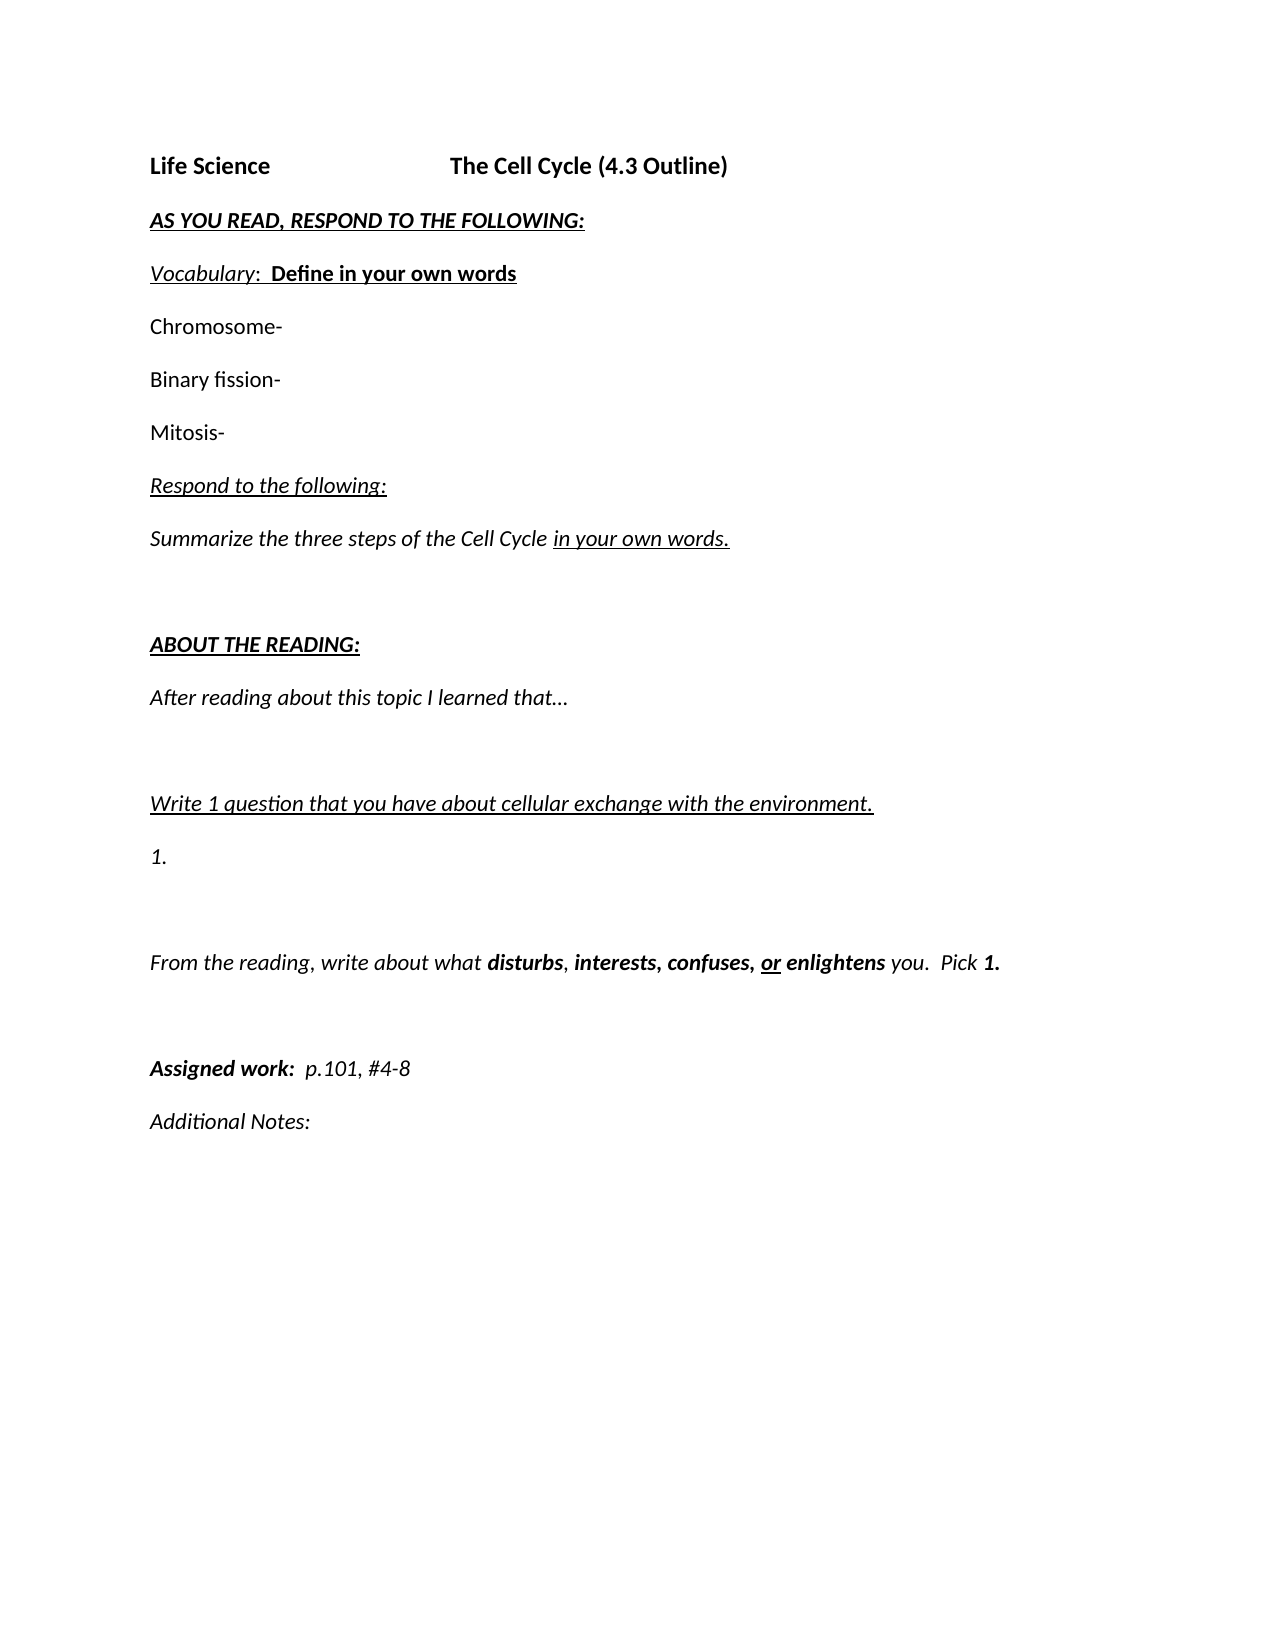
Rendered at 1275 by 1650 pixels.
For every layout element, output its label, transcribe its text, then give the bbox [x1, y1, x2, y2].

text 1. [150, 842, 1125, 870]
text AS YOU READ, RESPOND TO THE FOLLOWING: [150, 206, 1125, 234]
text Chromosome- [150, 312, 1125, 340]
text From the reading, write about what disturbs, interests, confuses, or enlightens you. Pick 1. [150, 948, 1125, 976]
text Write 1 question that you have about cellular exchange with the environment. [150, 789, 1125, 817]
text Summarize the three steps of the Cell Cycle in your own words. [150, 524, 1125, 552]
text Mitosis- [150, 418, 1125, 446]
text Respond to the following: [150, 471, 1125, 499]
text After reading about this topic I learned that… [150, 683, 1125, 711]
text Vocabulary: Define in your own words [150, 259, 1125, 287]
text Assigned work: p.101, #4-8 [150, 1054, 1125, 1082]
text Additional Notes: [150, 1107, 1125, 1135]
text Life Science The Cell Cycle (4.3 Outline) [150, 150, 1125, 181]
text ABOUT THE READING: [150, 630, 1125, 658]
text Binary fission- [150, 365, 1125, 393]
